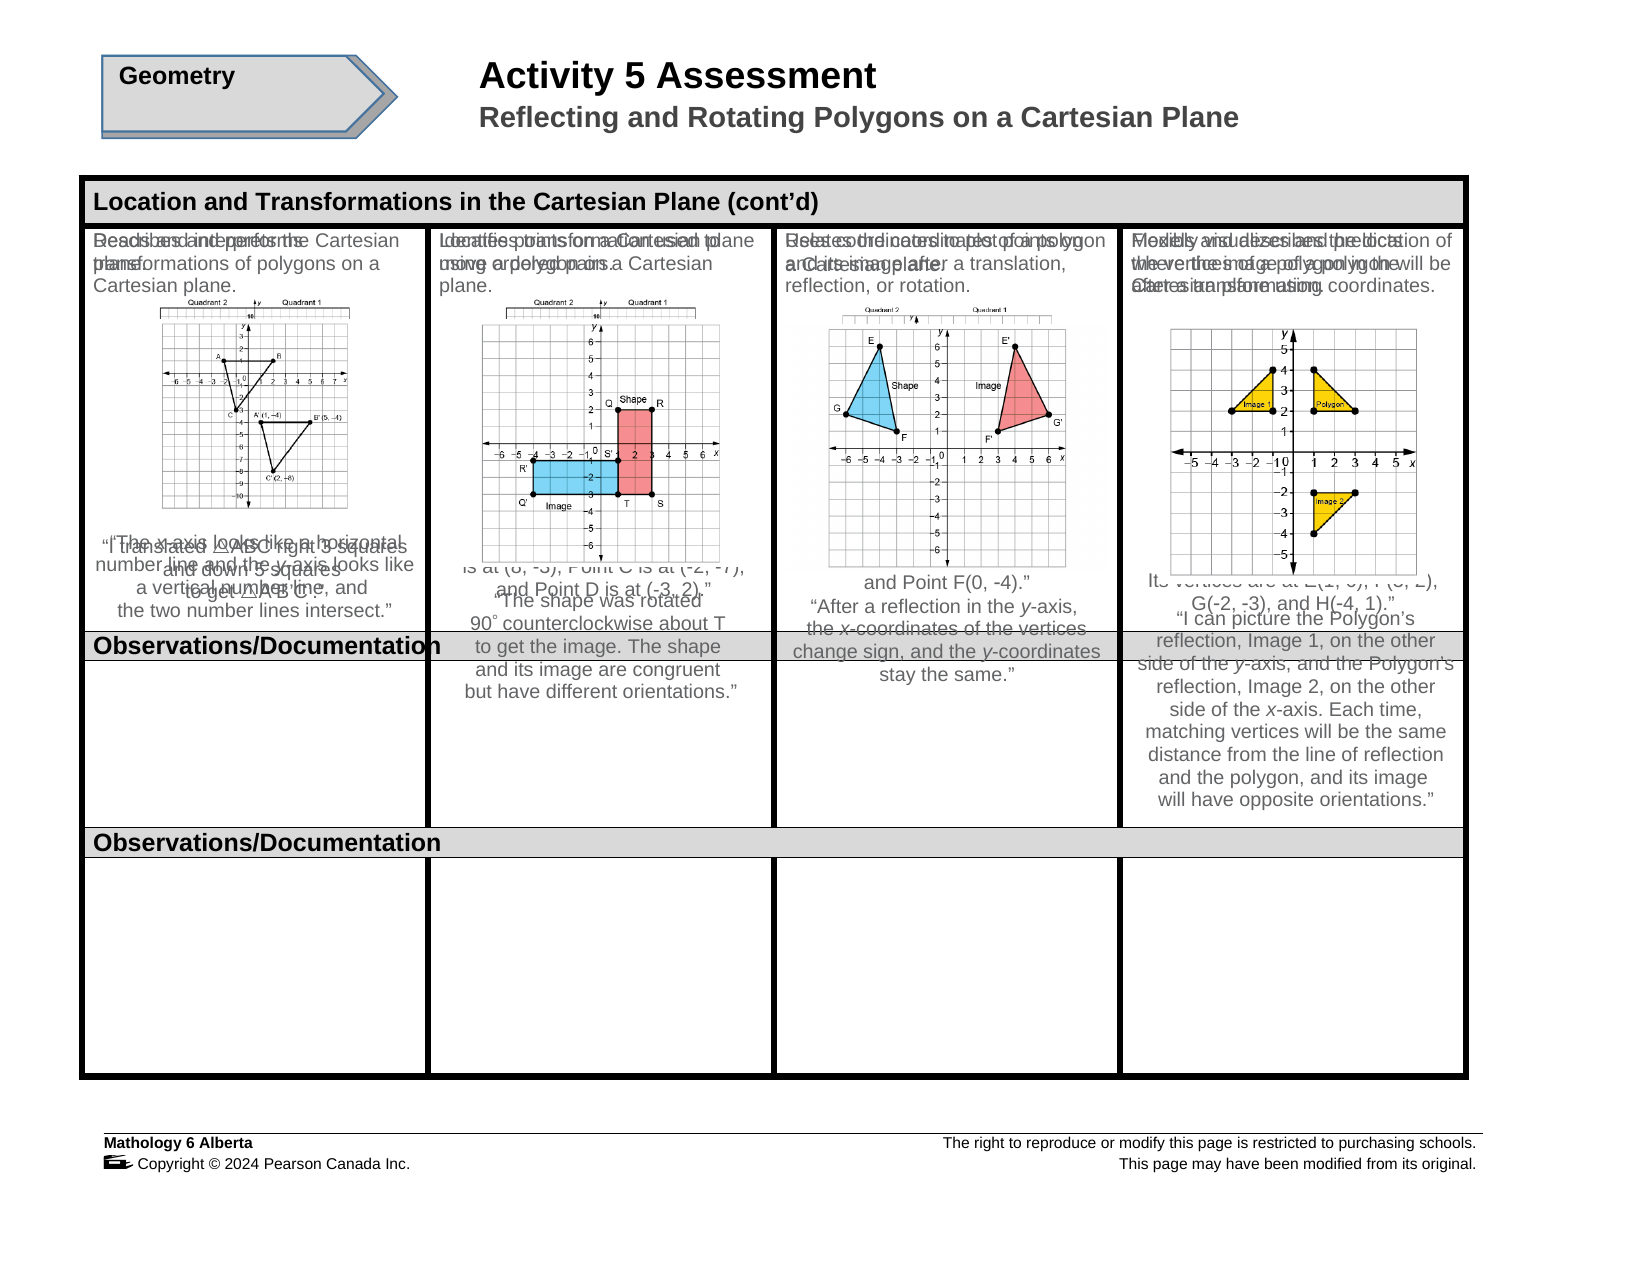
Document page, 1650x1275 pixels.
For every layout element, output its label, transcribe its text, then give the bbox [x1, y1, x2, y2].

table_header Location and Transformations in the Cartesian Plane (cont’d) [85, 181, 1463, 223]
table_cell Relates the coordinates of a polygon and its image after a translation, reflection, or rotation. “After a reflection in the y-axis, the x-coordinates of the vertices change sign, and the y-coordinates stay the same.” [777, 229, 1117, 827]
table_cell Flexibly visualizes and predicts where the image of a polygon will be after a transformation. “I can picture the Polygon’s reflection, Image 1, on the other side of the y-axis, and the Polygon’s reflection, Image 2, on the other side of the x-axis. Each time, matching vertices will be the same distance from the line of reflection and the polygon, and its image will have opposite orientations.” [1123, 229, 1463, 827]
picture [1157, 319, 1428, 584]
table_cell [1123, 858, 1463, 1074]
table_cell [777, 858, 1117, 1074]
picture [92, 319, 417, 512]
picture [438, 319, 763, 567]
picture [785, 324, 1109, 572]
table_cell [85, 858, 425, 1074]
picture [103, 1155, 134, 1169]
table_cell Describes and performs transformations of polygons on a Cartesian plane. “I translated ABC right 3 squares and down 5 squares to get A’B’C’.” [85, 229, 425, 827]
table_cell [431, 858, 771, 1074]
table_cell Observations/Documentation [85, 828, 1463, 857]
table_cell Identifies transformation used to move a polygon on a Cartesian plane. “The shape was rotated 90 counterclockwise about T to get the image. The shape and its image are congruent but have different orientations.” [431, 229, 771, 827]
